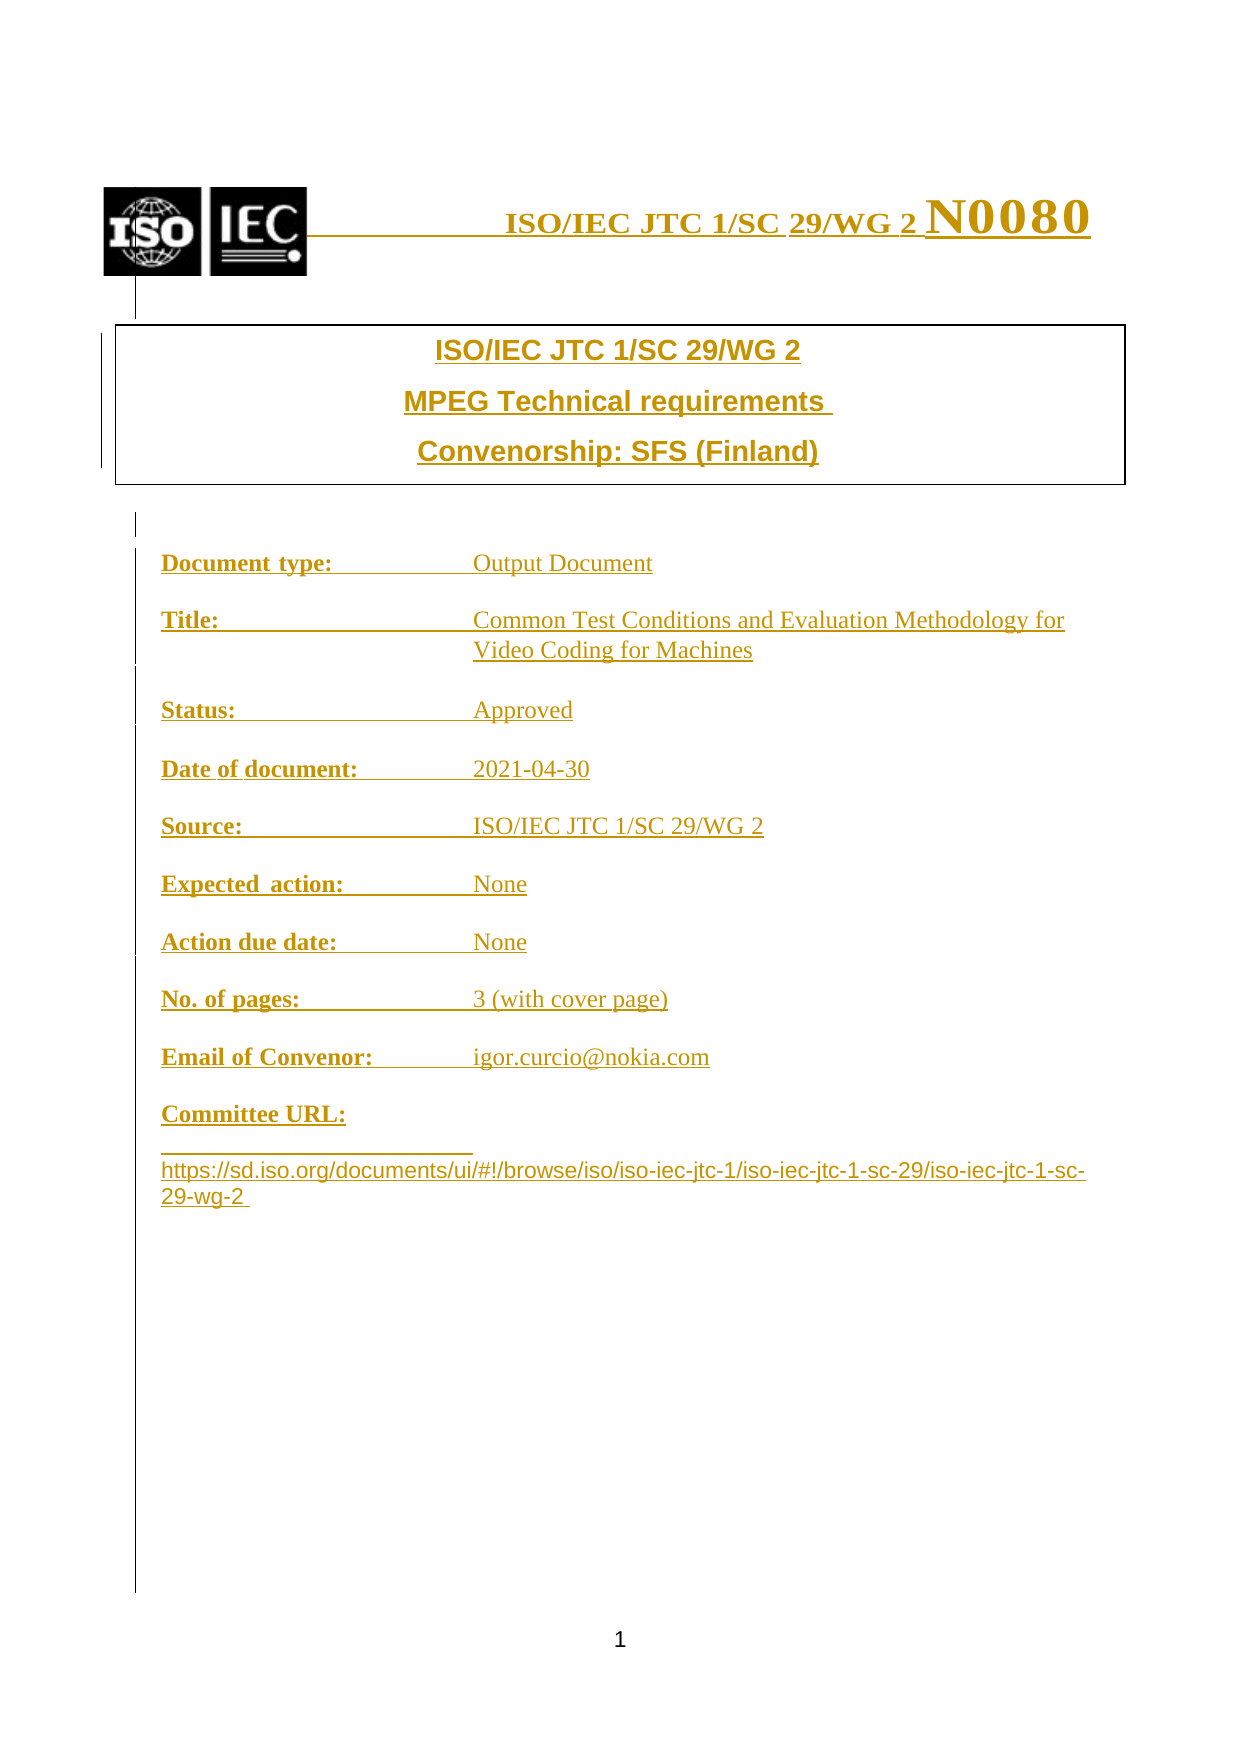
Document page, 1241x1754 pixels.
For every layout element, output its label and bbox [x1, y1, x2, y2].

picture [136, 187, 308, 276]
picture [103, 187, 135, 276]
